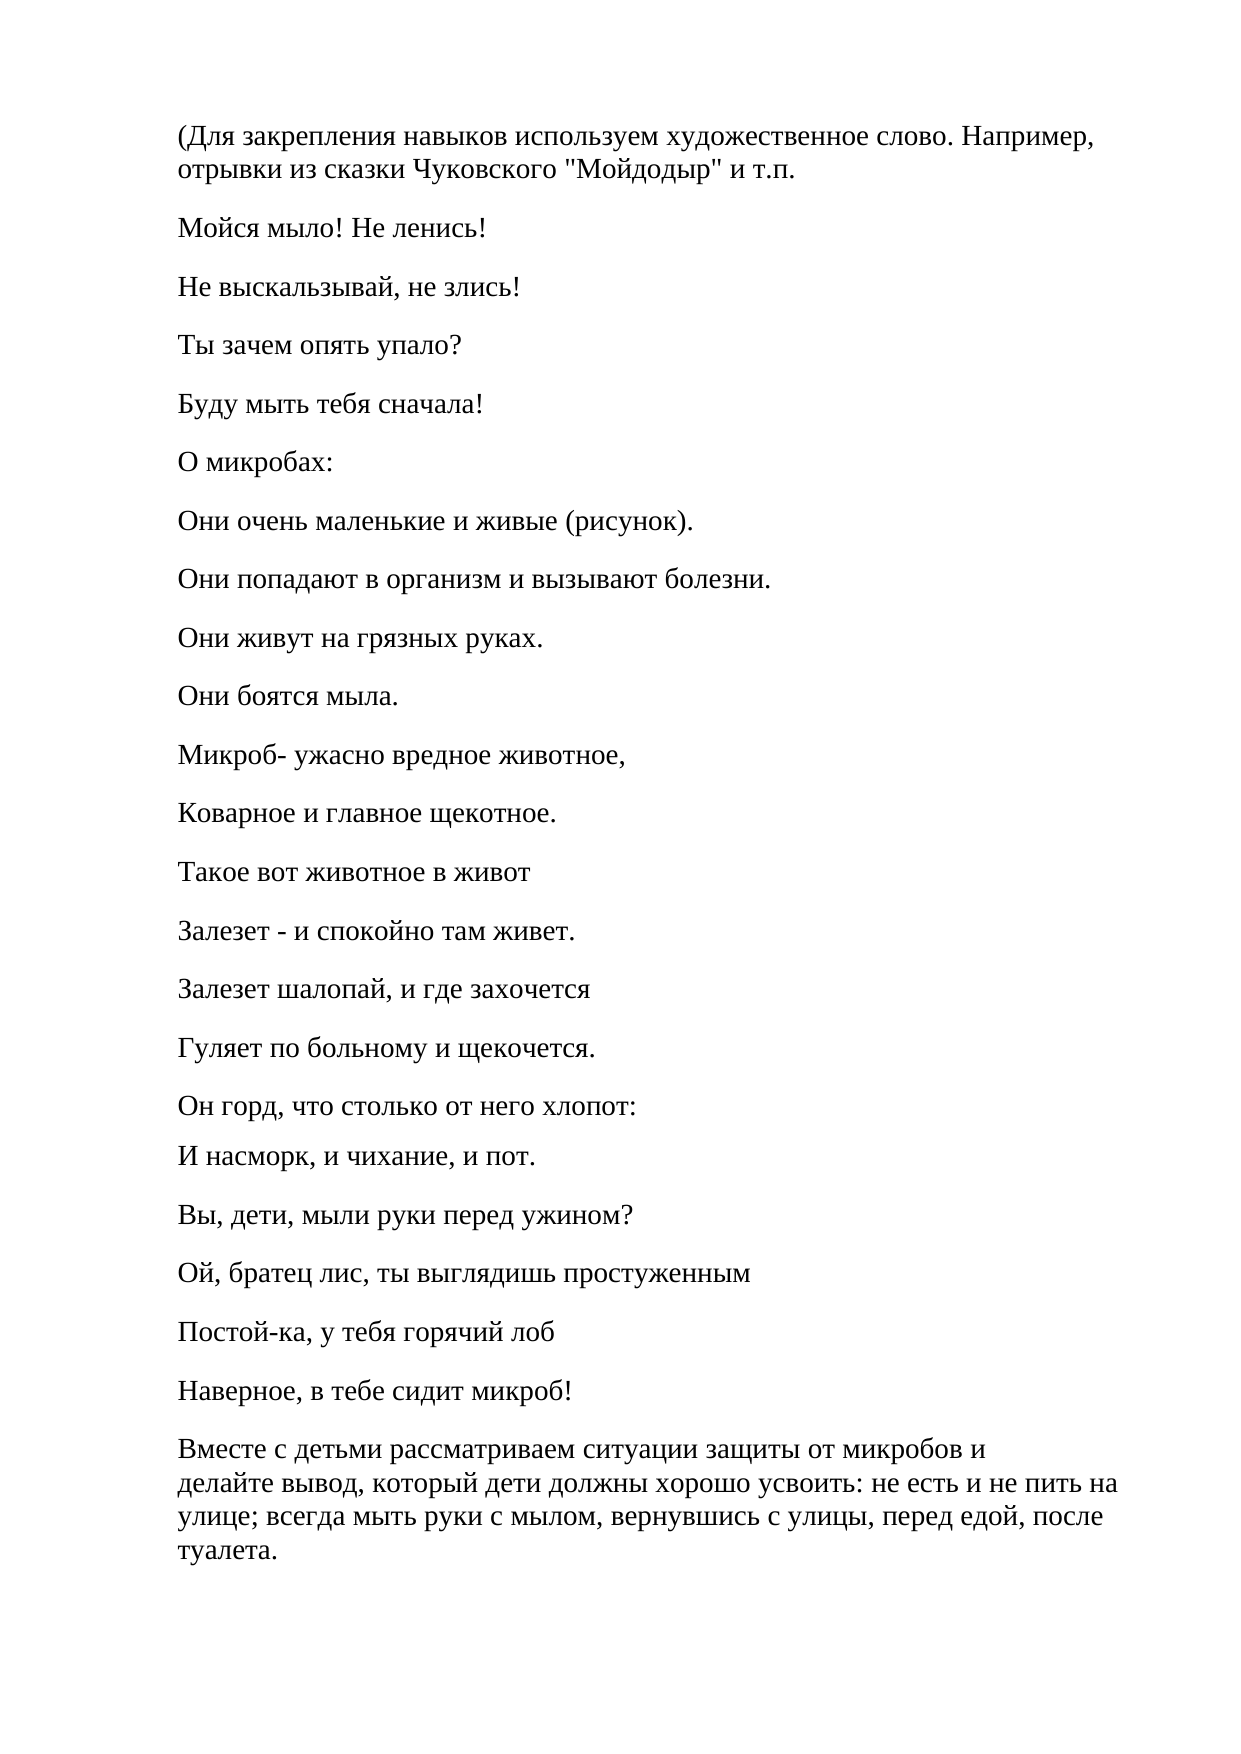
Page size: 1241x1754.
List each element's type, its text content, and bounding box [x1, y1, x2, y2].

text Такое вот животное в живот [177, 854, 1152, 888]
text Наверное, в тебе сидит микроб! [177, 1373, 1152, 1406]
text Вы, дети, мыли руки перед ужином? [177, 1197, 1152, 1231]
text Мойся мыло! Не ленись! [177, 210, 1152, 244]
text Они боятся мыла. [177, 678, 1152, 712]
text Ты зачем опять упало? [177, 327, 1152, 361]
text Гуляет по больному и щекочется. [177, 1030, 1152, 1063]
text Микроб- ужасно вредное животное, [177, 737, 1152, 771]
text Вместе с детьми рассматриваем ситуации защиты от микробов и делайте вывод, который дети должны хорошо усвоить: не есть и не пить на улице; всегда мыть руки с мылом, вернувшись с улицы, перед едой, после туалета. [177, 1431, 1152, 1565]
text Они очень маленькие и живые (рисунок). [177, 503, 1152, 536]
text Ой, братец лис, ты выглядишь простуженным [177, 1256, 1152, 1289]
text Залезет шалопай, и где захочется [177, 971, 1152, 1005]
text О микробах: [177, 444, 1152, 478]
text Буду мыть тебя сначала! [177, 386, 1152, 419]
text Коварное и главное щекотное. [177, 796, 1152, 829]
text Залезет - и спокойно там живет. [177, 913, 1152, 946]
text Постой-ка, у тебя горячий лоб [177, 1314, 1152, 1348]
text Он горд, что столько от него хлопот: [177, 1088, 1152, 1122]
text (Для закрепления навыков используем художественное слово. Например, отрывки из сказки Чуковского "Мойдодыр" и т.п. [177, 118, 1152, 185]
text И насморк, и чихание, и пот. [177, 1138, 1152, 1172]
text Не выскальзывай, не злись! [177, 269, 1152, 302]
text Они попадают в организм и вызывают болезни. [177, 561, 1152, 595]
text Они живут на грязных руках. [177, 620, 1152, 653]
